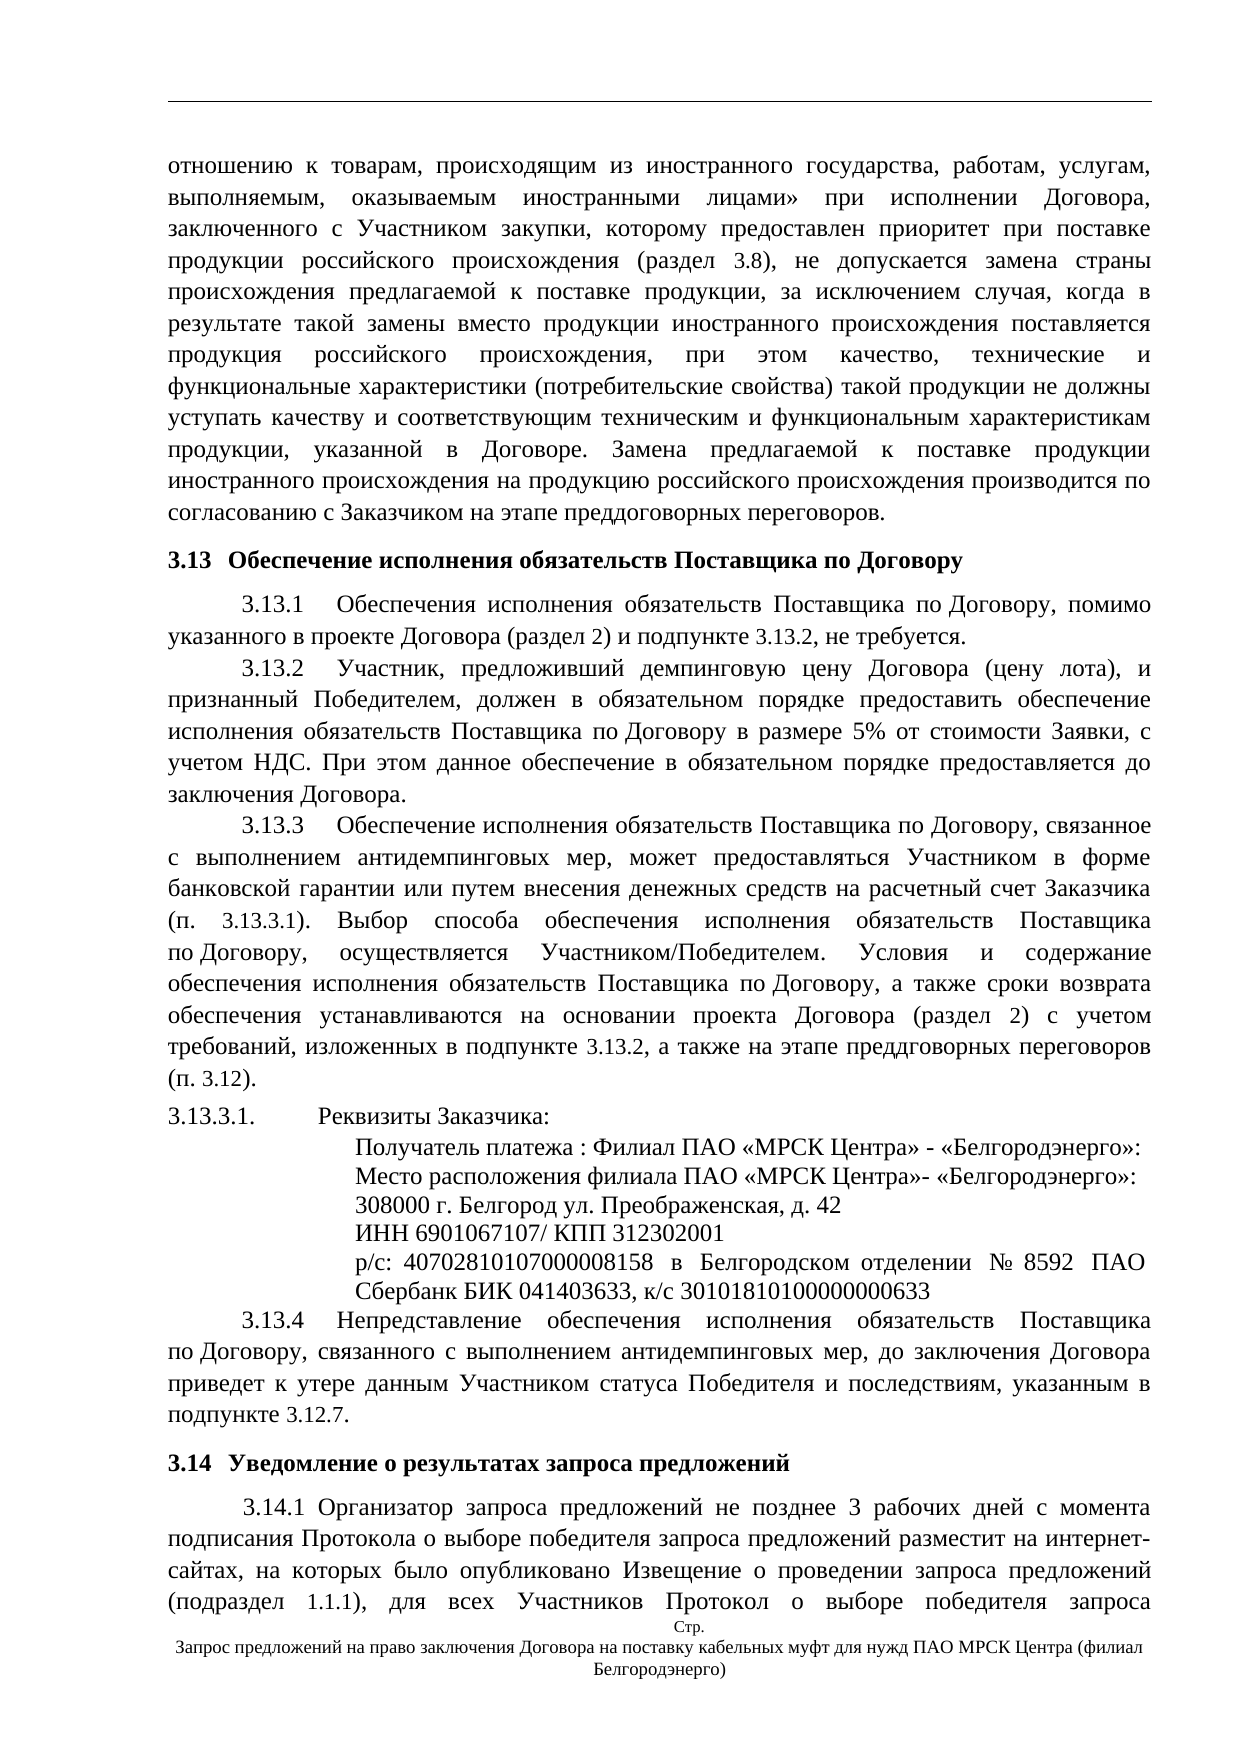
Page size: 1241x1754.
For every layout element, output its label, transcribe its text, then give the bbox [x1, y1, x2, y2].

list Обеспечения исполнения обязательств Поставщика по Договору, помимо указанного в проекте Договора (раздел 2) и подпункте 3.13.2, не требуется. [168, 589, 1152, 650]
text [168, 1492, 1152, 1615]
subtitle Уведомление о результатах запроса предложений [168, 1448, 1152, 1476]
list Реквизиты Заказчика: [168, 1101, 1135, 1129]
list Непредставление обеспечения исполнения обязательств Поставщика по Договору, связанного с выполнением антидемпинговых мер, до заключения Договора приведет к утере данным Участником статуса Победителя и последствиям, указанным в подпункте 3.12.7. [168, 1305, 1152, 1428]
list ИНН 6901067107/ КПП 312302001 [355, 1218, 1152, 1247]
list Участник, предложивший демпинговую цену Договора (цену лота), и признанный Победителем, должен в обязательном порядке предоставить обеспечение исполнения обязательств Поставщика по Договору в размере 5% от стоимости Заявки, с учетом НДС. При этом данное обеспечение в обязательном порядке предоставляется до заключения Договора. [168, 653, 1152, 808]
subtitle Обеспечение исполнения обязательств Поставщика по Договору [168, 545, 1152, 574]
list 308000 г. Белгород ул. Преображенская, д. 42 [355, 1190, 1152, 1218]
list Обеспечение исполнения обязательств Поставщика по Договору, связанное с выполнением антидемпинговых мер, может предоставляться Участником в форме банковской гарантии или путем внесения денежных средств на расчетный счет Заказчика (п. 3.13.3.1). Выбор способа обеспечения исполнения обязательств Поставщика по Договору, осуществляется Участником/Победителем. Условия и содержание обеспечения исполнения обязательств Поставщика по Договору, а также сроки возврата обеспечения устанавливаются на основании проекта Договора (раздел 2) с учетом требований, изложенных в подпункте 3.13.2, а также на этапе преддговорных переговоров (п. 3.12). [168, 810, 1152, 1092]
list Место расположения филиала ПАО «МРСК Центра»- «Белгородэнерго»: [355, 1161, 1152, 1190]
list Получатель платежа : Филиал ПАО «МРСК Центра» - «Белгородэнерго»: [355, 1132, 1152, 1161]
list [168, 150, 1152, 526]
list р/с: 40702810107000008158 в Белгородском отделении № 8592 ПАО Сбербанк БИК 041403633, к/с 30101810100000000633 [355, 1247, 1152, 1305]
